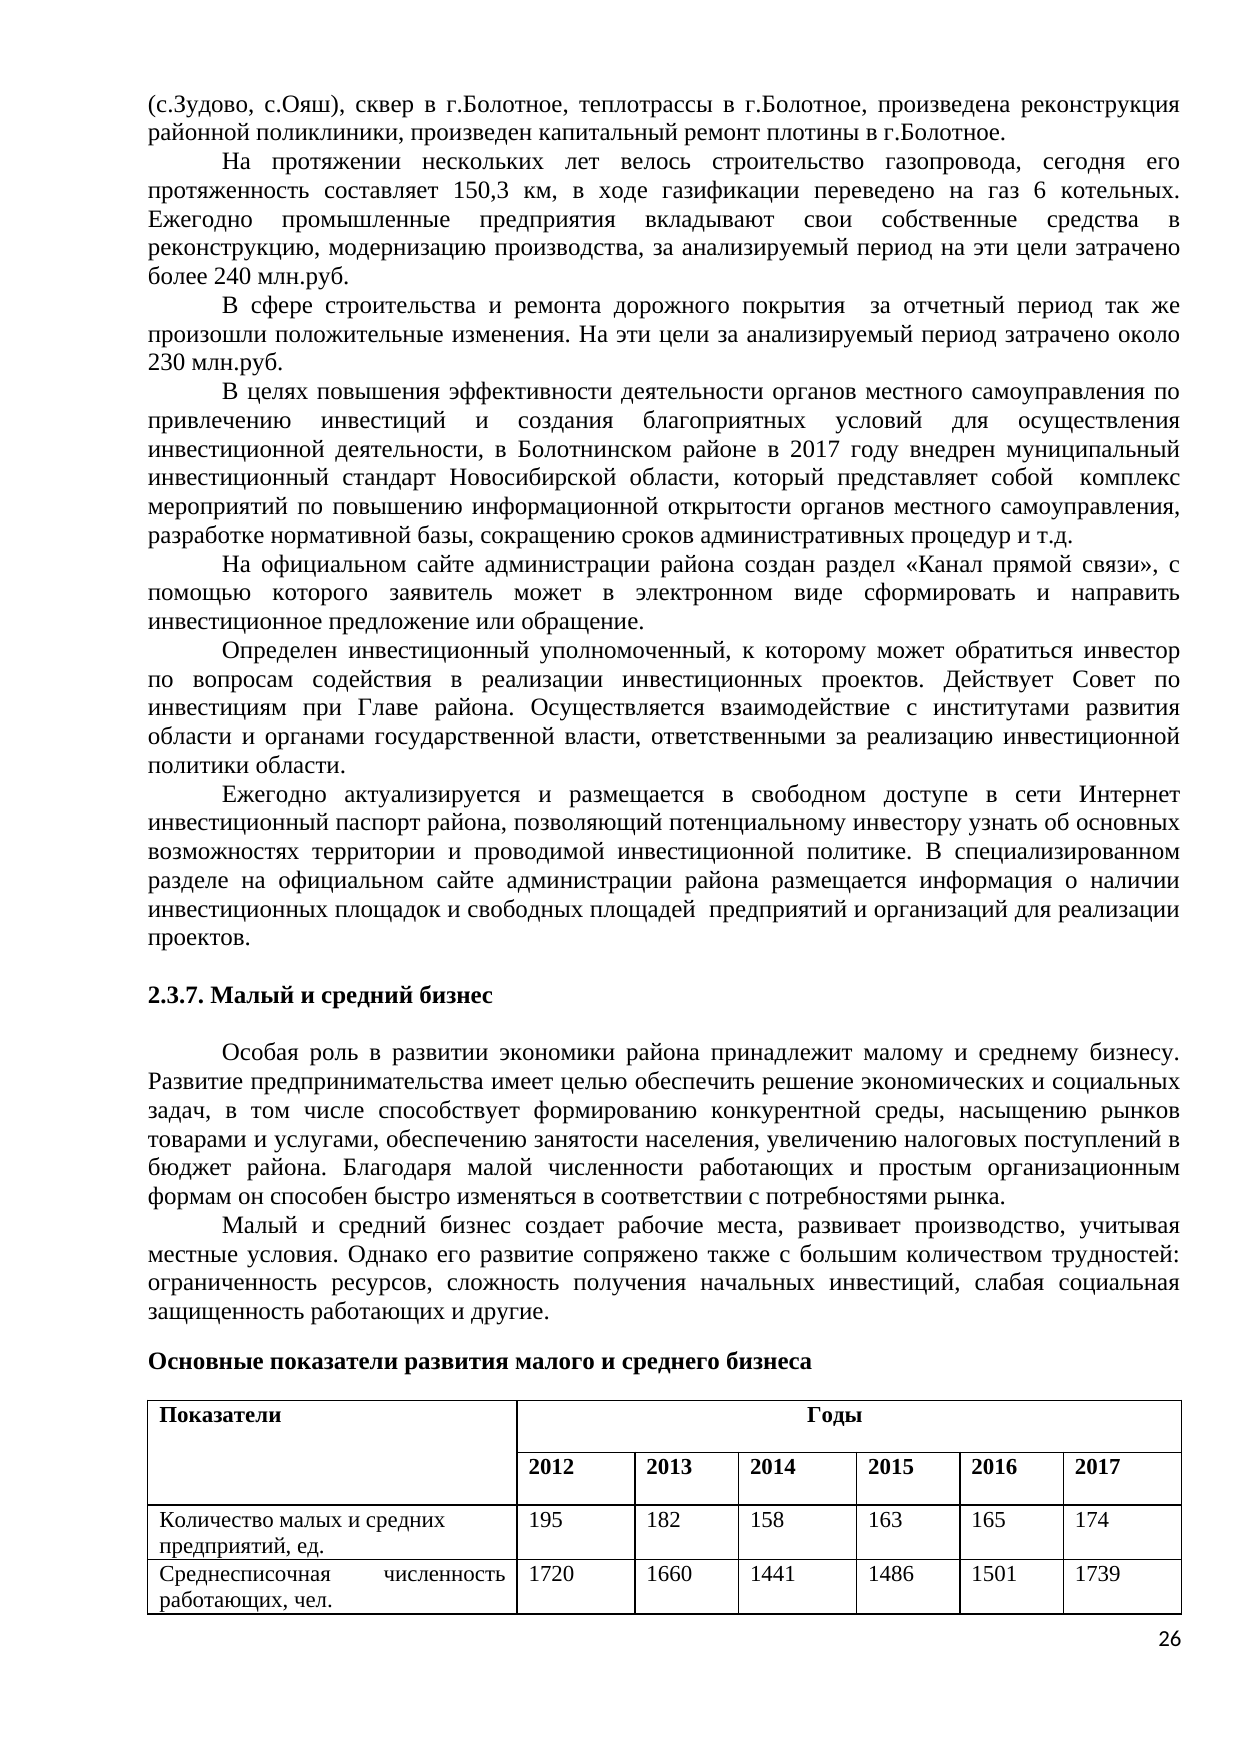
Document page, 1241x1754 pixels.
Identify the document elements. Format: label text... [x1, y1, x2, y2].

text В целях повышения эффективности деятельности органов местного самоуправления по привлечению инвестиций и создания благоприятных условий для осуществления инвестиционной деятельности, в Болотнинском районе в 2017 году внедрен муниципальный инвестиционный стандарт Новосибирской области, который представляет собой комплекс мероприятий по повышению информационной открытости органов местного самоуправления, разработке нормативной базы, сокращению сроков административных процедур и т.д. [148, 376, 1181, 549]
text На официальном сайте администрации района создан раздел «Канал прямой связи», с помощью которого заявитель может в электронном виде сформировать и направить инвестиционное предложение или обращение. [148, 549, 1181, 635]
table_cell 2012 [518, 1453, 634, 1504]
text Малый и средний бизнес создает рабочие места, развивает производство, учитывая местные условия. Однако его развитие сопряжено также с большим количеством трудностей: ограниченность ресурсов, сложность получения начальных инвестиций, слабая социальная защищенность работающих и другие. [148, 1210, 1181, 1325]
table_cell 2014 [739, 1453, 856, 1504]
table_cell 2015 [857, 1453, 959, 1504]
table_cell 1441 [739, 1560, 856, 1613]
table_cell 163 [857, 1506, 959, 1558]
table_cell 174 [1064, 1506, 1181, 1558]
table_cell 1739 [1064, 1560, 1181, 1613]
table_cell 158 [739, 1506, 856, 1558]
table_cell 165 [961, 1506, 1063, 1558]
table_header Годы [518, 1401, 1181, 1452]
table_cell 2017 [1064, 1453, 1181, 1504]
text Ежегодно актуализируется и размещается в свободном доступе в сети Интернет инвестиционный паспорт района, позволяющий потенциальному инвестору узнать об основных возможностях территории и проводимой инвестиционной политике. В специализированном разделе на официальном сайте администрации района размещается информация о наличии инвестиционных площадок и свободных площадей предприятий и организаций для реализации проектов. [148, 779, 1181, 951]
table_cell 182 [636, 1506, 738, 1558]
table_cell 2016 [961, 1453, 1063, 1504]
table_cell 2013 [636, 1453, 738, 1504]
text На протяжении нескольких лет велось строительство газопровода, сегодня его протяженность составляет 150,3 км, в ходе газификации переведено на газ 6 котельных. Ежегодно промышленные предприятия вкладывают свои собственные средства в реконструкцию, модернизацию производства, за анализируемый период на эти цели затрачено более 240 млн.руб. [148, 146, 1181, 290]
table_cell 1486 [857, 1560, 959, 1613]
table_cell 1501 [961, 1560, 1063, 1613]
text В сфере строительства и ремонта дорожного покрытия за отчетный период так же произошли положительные изменения. На эти цели за анализируемый период затрачено около 230 млн.руб. [148, 290, 1181, 376]
text Определен инвестиционный уполномоченный, к которому может обратиться инвестор по вопросам содействия в реализации инвестиционных проектов. Действует Совет по инвестициям при Главе района. Осуществляется взаимодействие с институтами развития области и органами государственной власти, ответственными за реализацию инвестиционной политики области. [148, 635, 1181, 779]
table_cell 1720 [518, 1560, 634, 1613]
table_cell 195 [518, 1506, 634, 1558]
table_header Показатели [148, 1401, 516, 1504]
text Особая роль в развитии экономики района принадлежит малому и среднему бизнесу. Развитие предпринимательства имеет целью обеспечить решение экономических и социальных задач, в том числе способствует формированию конкурентной среды, насыщению рынков товарами и услугами, обеспечению занятости населения, увеличению налоговых поступлений в бюджет района. Благодаря малой численности работающих и простым организационным формам он способен быстро изменяться в соответствии с потребностями рынка. [148, 1037, 1181, 1210]
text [148, 89, 1181, 146]
table_cell Количество малых и средних предприятий, ед. [148, 1506, 516, 1558]
text Основные показатели развития малого и среднего бизнеса [148, 1346, 1152, 1374]
text 2.3.7. Малый и средний бизнес [148, 980, 1152, 1009]
table_cell 1660 [636, 1560, 738, 1613]
table_cell Среднесписочная численность работающих, чел. [148, 1560, 516, 1613]
